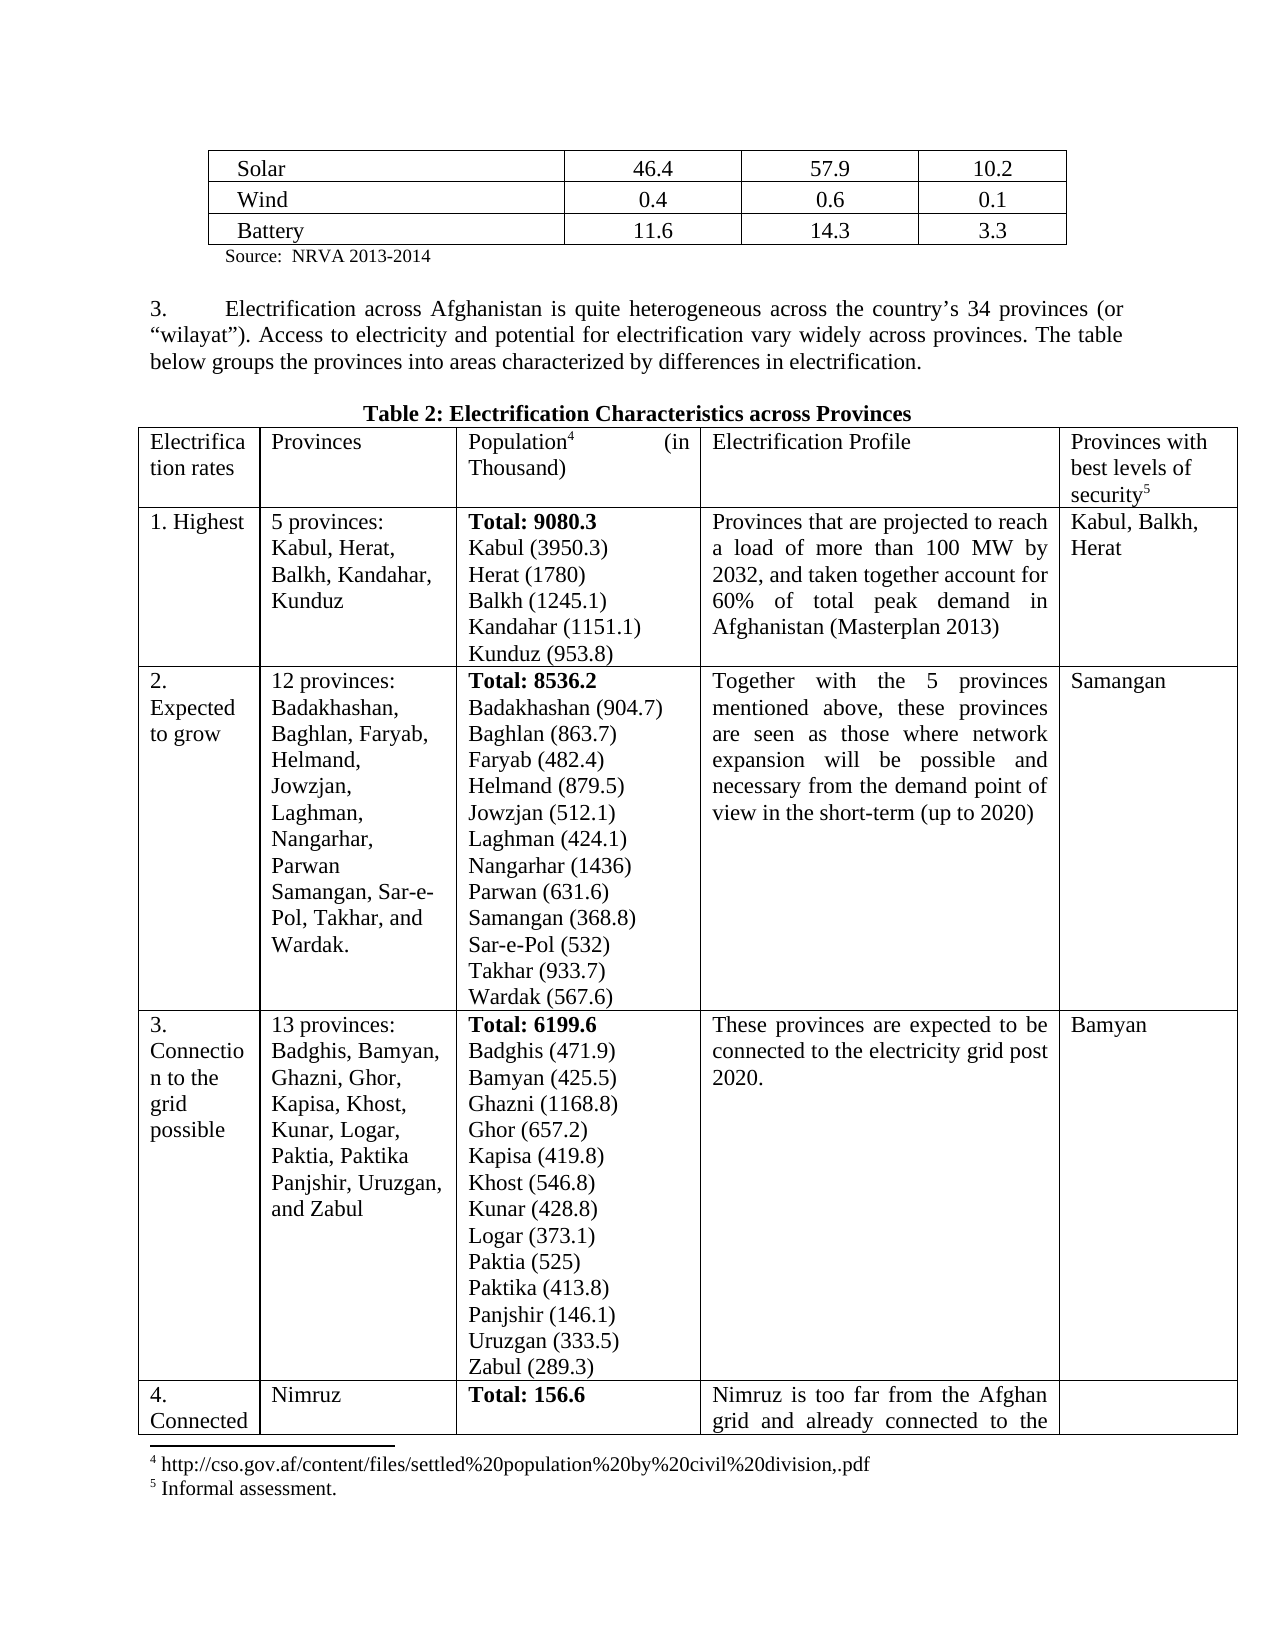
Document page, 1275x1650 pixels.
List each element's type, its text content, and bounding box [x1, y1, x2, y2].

table_header Provinces [261, 428, 456, 507]
table_cell 14.3 [742, 214, 918, 244]
table_cell Bamyan [1060, 1011, 1237, 1380]
table_cell 1. Highest [139, 508, 259, 666]
table_cell [1060, 1381, 1237, 1433]
table_cell 0.6 [742, 182, 918, 212]
table_header Population (in Thousand) [457, 428, 700, 507]
table_cell 0.4 [565, 182, 741, 212]
list Electrification across Afghanistan is quite heterogeneous across the country’s 34 provinces (or “wilayat”). Access to electricity and potential for electrification vary widely across provinces. The table below groups the provinces into areas characterized by differences in electrification. [150, 295, 1125, 374]
table_cell Solar [209, 151, 564, 181]
table_cell Total: 9080.3 Kabul (3950.3) Herat (1780) Balkh (1245.1) Kandahar (1151.1) Kunduz (953.8) [457, 508, 700, 666]
table_cell Wind [209, 182, 564, 212]
table_cell 13 provinces: Badghis, Bamyan, Ghazni, Ghor, Kapisa, Khost, Kunar, Logar, Paktia, Paktika Panjshir, Uruzgan, and Zabul [261, 1011, 456, 1380]
table_header Provinces with best levels of security [1060, 428, 1237, 507]
table_header Electrification rates [139, 428, 259, 507]
table_cell 3. Connection to the grid possible [139, 1011, 259, 1380]
table_cell 10.2 [919, 151, 1066, 181]
table_cell Total: 8536.2 Badakhashan (904.7) Baghlan (863.7) Faryab (482.4) Helmand (879.5) Jowzjan (512.1) Laghman (424.1) Nangarhar (1436) Parwan (631.6) Samangan (368.8) Sar-e-Pol (532) Takhar (933.7) Wardak (567.6) [457, 667, 700, 1010]
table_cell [139, 1381, 259, 1433]
table_cell Nimruz [261, 1381, 456, 1433]
table_cell Samangan [1060, 667, 1237, 1010]
table_cell 0.1 [919, 182, 1066, 212]
table_cell These provinces are expected to be connected to the electricity grid post 2020. [701, 1011, 1059, 1380]
table_cell Provinces that are projected to reach a load of more than 100 MW by 2032, and taken together account for 60% of total peak demand in Afghanistan (Masterplan 2013) [701, 508, 1059, 666]
table_cell 11.6 [565, 214, 741, 244]
table_cell 2. Expected to grow [139, 667, 259, 1010]
text Table 2: Electrification Characteristics across Provinces [150, 401, 1125, 427]
table_cell Together with the 5 provinces mentioned above, these provinces are seen as those where network expansion will be possible and necessary from the demand point of view in the short-term (up to 2020) [701, 667, 1059, 1010]
table_cell 3.3 [919, 214, 1066, 244]
table_cell Total: 6199.6 Badghis (471.9) Bamyan (425.5) Ghazni (1168.8) Ghor (657.2) Kapisa (419.8) Khost (546.8) Kunar (428.8) Logar (373.1) Paktia (525) Paktika (413.8) Panjshir (146.1) Uruzgan (333.5) Zabul (289.3) [457, 1011, 700, 1380]
table_cell Battery [209, 214, 564, 244]
table_cell 12 provinces: Badakhashan, Baghlan, Faryab, Helmand, Jowzjan, Laghman, Nangarhar, Parwan Samangan, Sar-e-Pol, Takhar, and Wardak. [261, 667, 456, 1010]
table_cell Total: 156.6 [457, 1381, 700, 1433]
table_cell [701, 1381, 1059, 1433]
table_cell 5 provinces: Kabul, Herat, Balkh, Kandahar, Kunduz [261, 508, 456, 666]
table_cell Kabul, Balkh, Herat [1060, 508, 1237, 666]
table_cell 57.9 [742, 151, 918, 181]
table_header Electrification Profile [701, 428, 1059, 507]
table_cell 46.4 [565, 151, 741, 181]
text Source: NRVA 2013-2014 [150, 245, 1125, 266]
